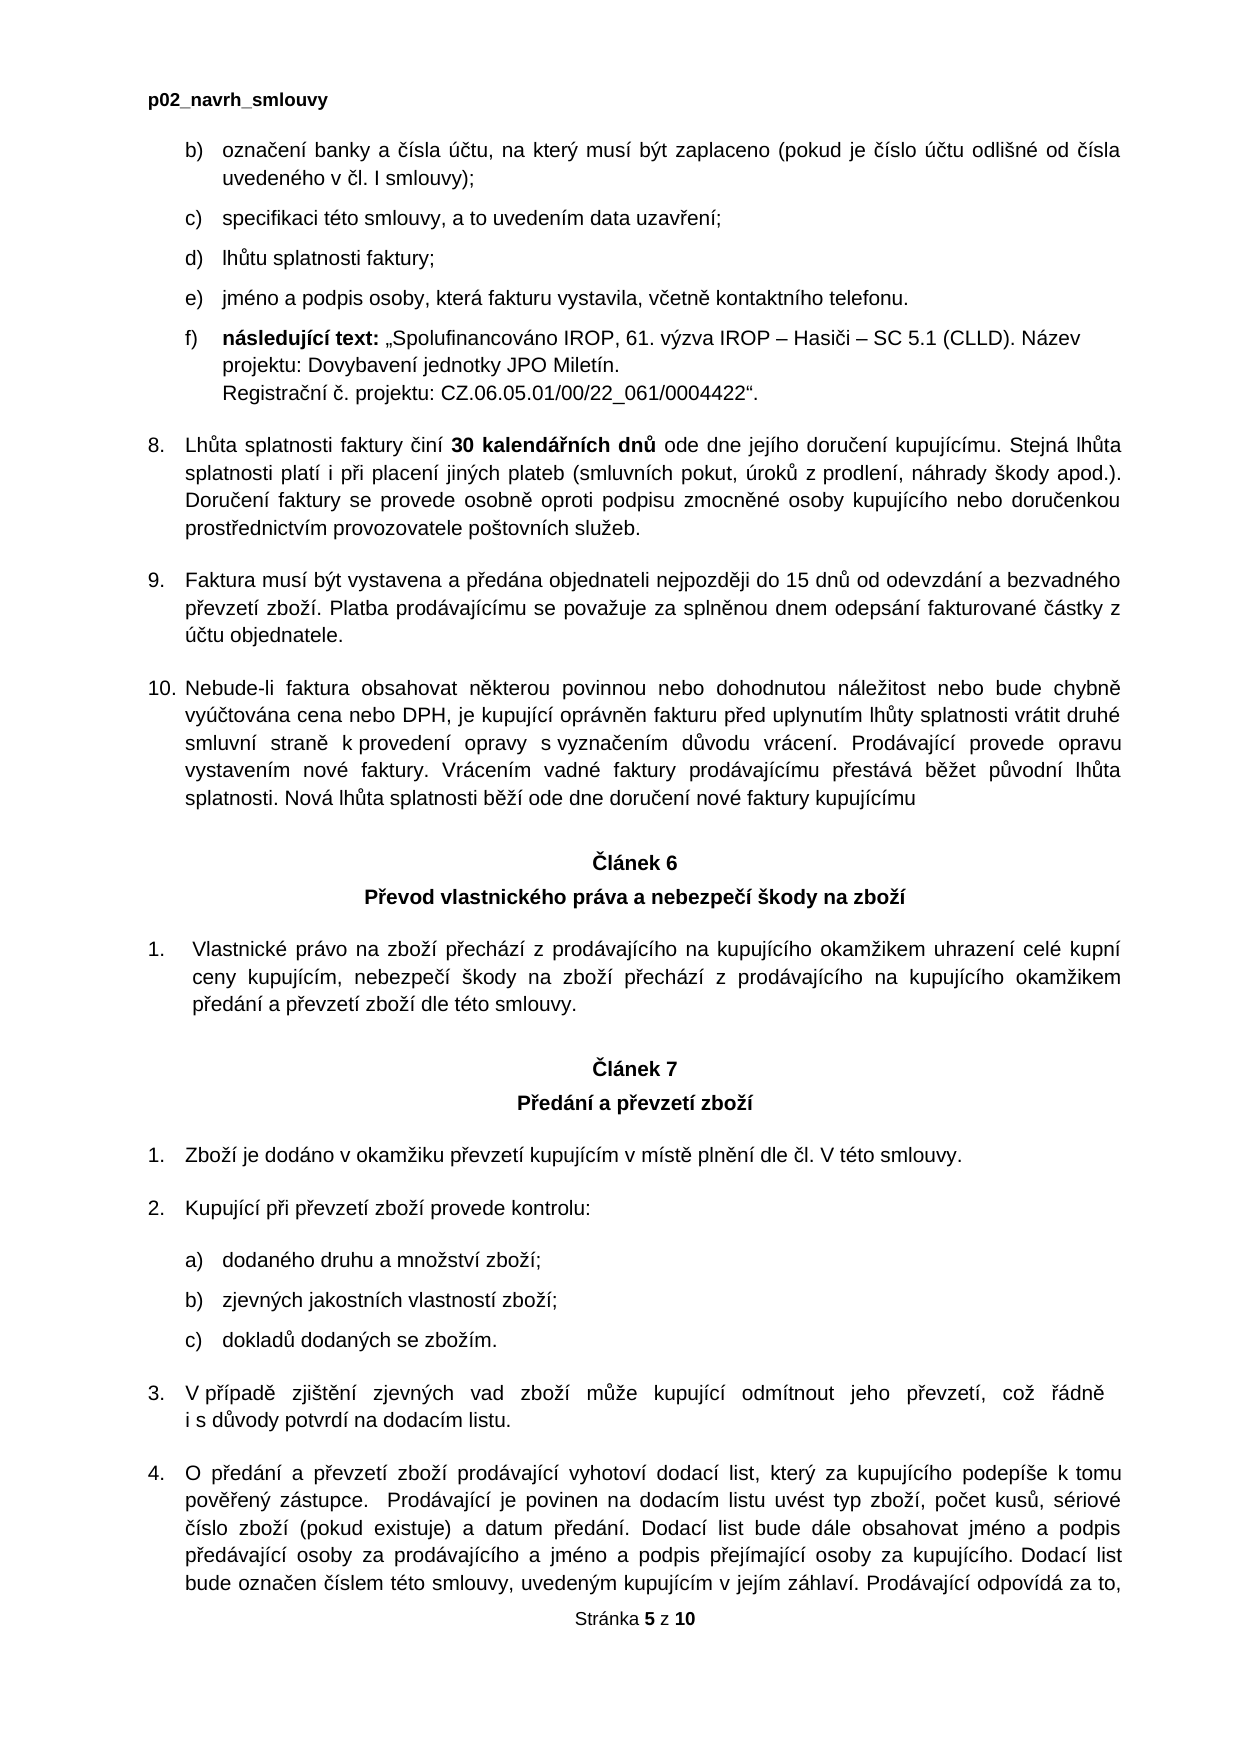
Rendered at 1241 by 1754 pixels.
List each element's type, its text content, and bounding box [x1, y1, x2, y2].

text Článek 7 [148, 1057, 1122, 1081]
list Zboží je dodáno v okamžiku převzetí kupujícím v místě plnění dle čl. V této smlouvy. [148, 1143, 1122, 1167]
list jméno a podpis osoby, která fakturu vystavila, včetně kontaktního telefonu. [185, 286, 1122, 310]
list Kupující při převzetí zboží provede kontrolu: [148, 1196, 1122, 1220]
list specifikaci této smlouvy, a to uvedením data uzavření; [185, 206, 1122, 230]
list následující text: „Spolufinancováno IROP, 61. výzva IROP – Hasiči – SC 5.1 (CLLD). Název projektu: Dovybavení jednotky JPO Miletín. [185, 326, 1122, 377]
list Vlastnické právo na zboží přechází z prodávajícího na kupujícího okamžikem uhrazení celé kupní ceny kupujícím, nebezpečí škody na zboží přechází z prodávajícího na kupujícího okamžikem předání a převzetí zboží dle této smlouvy. [148, 937, 1122, 1016]
text Článek 6 [148, 851, 1122, 875]
list V případě zjištění zjevných vad zboží může kupující odmítnout jeho převzetí, což řádně i s důvody potvrdí na dodacím listu. [148, 1381, 1122, 1432]
list Lhůta splatnosti faktury činí 30 kalendářních dnů ode dne jejího doručení kupujícímu. Stejná lhůta splatnosti platí i při placení jiných plateb (smluvních pokut, úroků z prodlení, náhrady škody apod.). Doručení faktury se provede osobně oproti podpisu zmocněné osoby kupujícího nebo doručenkou prostřednictvím provozovatele poštovních služeb. [148, 433, 1122, 540]
list Faktura musí být vystavena a předána objednateli nejpozději do 15 dnů od odevzdání a bezvadného převzetí zboží. Platba prodávajícímu se považuje za splněnou dnem odepsání fakturované částky z účtu objednatele. [148, 568, 1122, 647]
list lhůtu splatnosti faktury; [185, 246, 1122, 270]
text Převod vlastnického práva a nebezpečí škody na zboží [148, 884, 1122, 908]
list zjevných jakostních vlastností zboží; [185, 1288, 1122, 1312]
list Nebude-li faktura obsahovat některou povinnou nebo dohodnutou náležitost nebo bude chybně vyúčtována cena nebo DPH, je kupující oprávněn fakturu před uplynutím lhůty splatnosti vrátit druhé smluvní straně k provedení opravy s vyznačením důvodu vrácení. Prodávající provede opravu vystavením nové faktury. Vrácením vadné faktury prodávajícímu přestává běžet původní lhůta splatnosti. Nová lhůta splatnosti běží ode dne doručení nové faktury kupujícímu [148, 676, 1122, 810]
list dodaného druhu a množství zboží; [185, 1248, 1122, 1272]
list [148, 1461, 1122, 1595]
text Předání a převzetí zboží [148, 1091, 1122, 1115]
list dokladů dodaných se zbožím. [185, 1328, 1122, 1352]
list označení banky a čísla účtu, na který musí být zaplaceno (pokud je číslo účtu odlišné od čísla uvedeného v čl. I smlouvy); [185, 138, 1122, 190]
text Registrační č. projektu: CZ.06.05.01/00/22_061/0004422“. [222, 381, 1122, 405]
